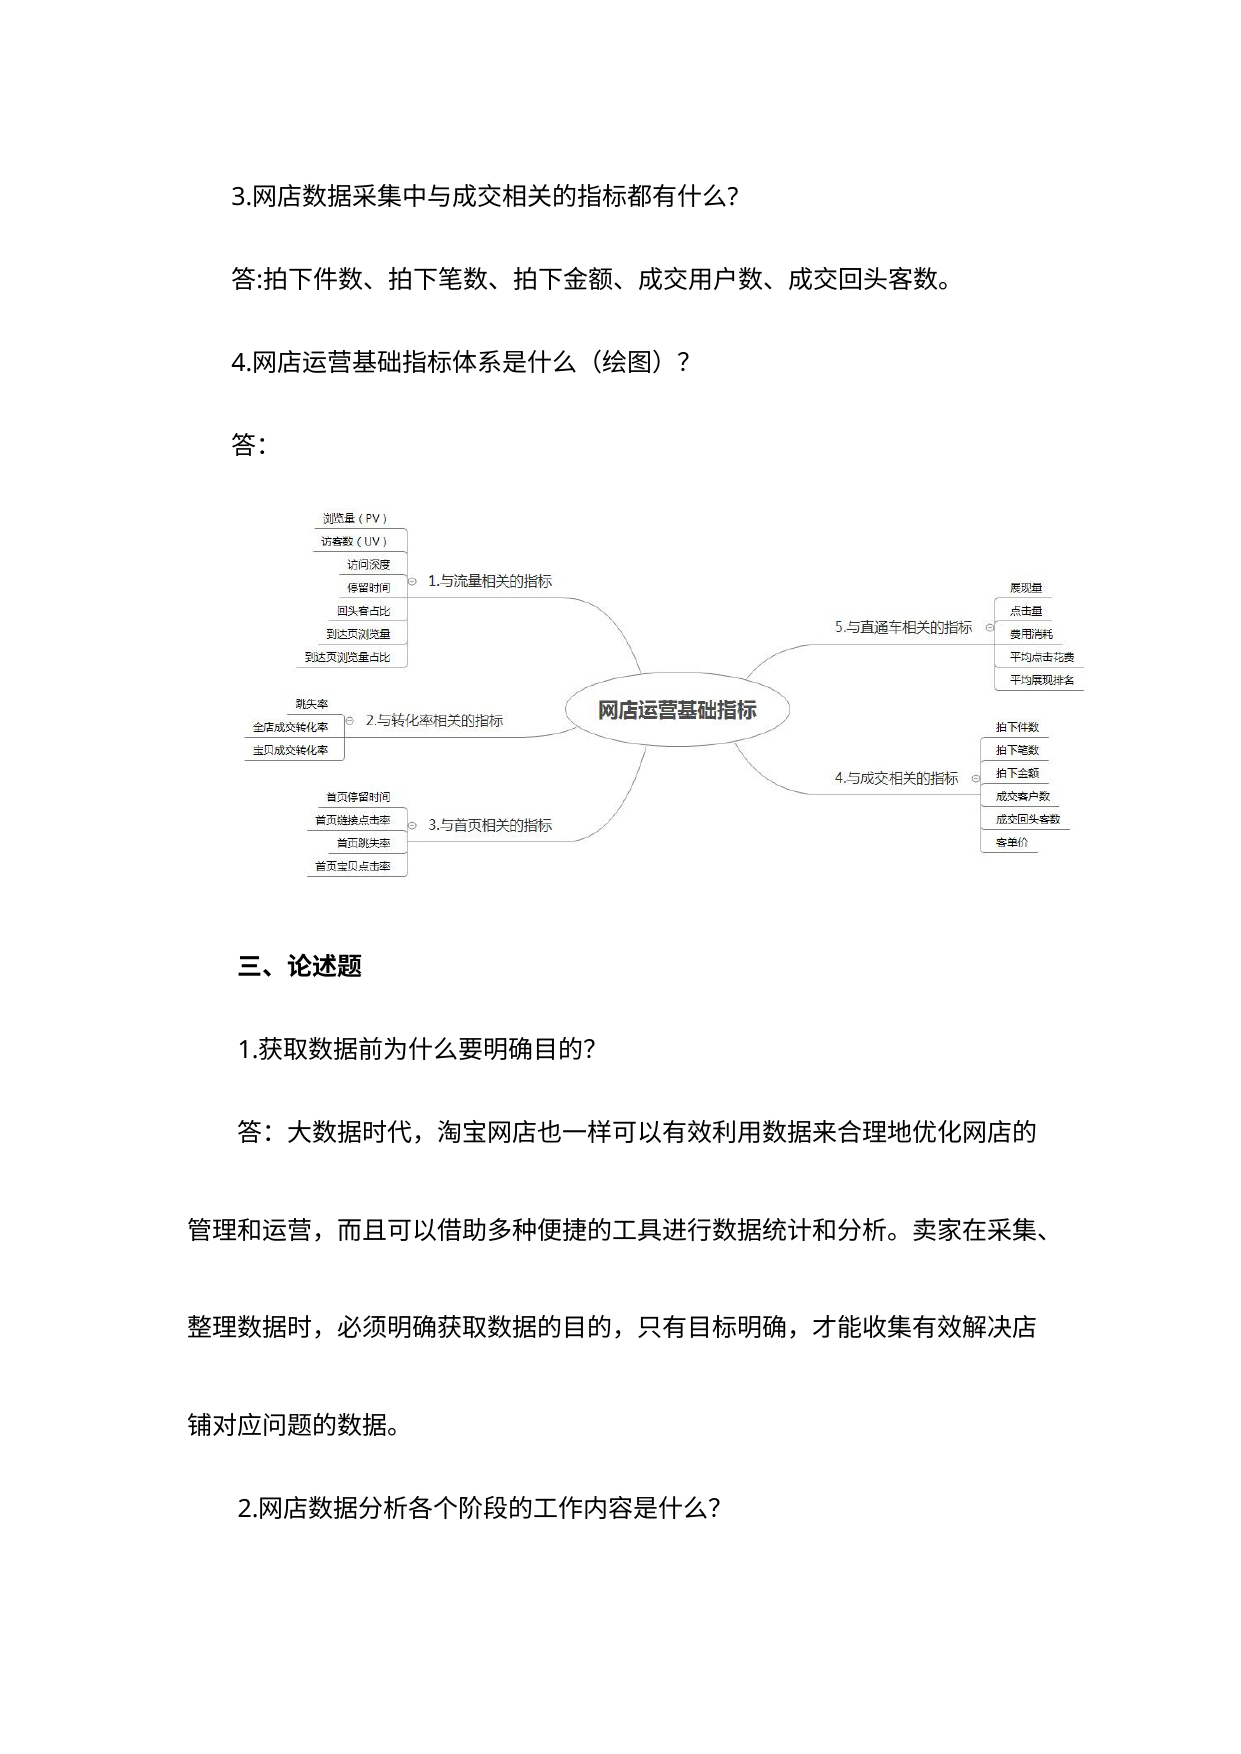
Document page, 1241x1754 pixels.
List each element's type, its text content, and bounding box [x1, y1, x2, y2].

text 答:拍下件数、拍下笔数、拍下金额、成交用户数、成交回头客数。 [187, 245, 1053, 310]
text 1.获取数据前为什么要明确目的？ [187, 1015, 1053, 1080]
picture [231, 494, 1097, 889]
text 3.网店数据采集中与成交相关的指标都有什么? [187, 162, 1053, 227]
text 2.网店数据分析各个阶段的工作内容是什么？ [187, 1474, 1053, 1539]
text 答：大数据时代，淘宝网店也一样可以有效利用数据来合理地优化网店的管理和运营，而且可以借助多种便捷的工具进行数据统计和分析。卖家在采集、整理数据时，必须明确获取数据的目的，只有目标明确，才能收集有效解决店铺对应问题的数据。 [187, 1098, 1053, 1456]
text 三、论述题 [187, 932, 1053, 997]
text 答： [187, 411, 1053, 476]
text 4.网店运营基础指标体系是什么（绘图）？ [187, 328, 1053, 393]
